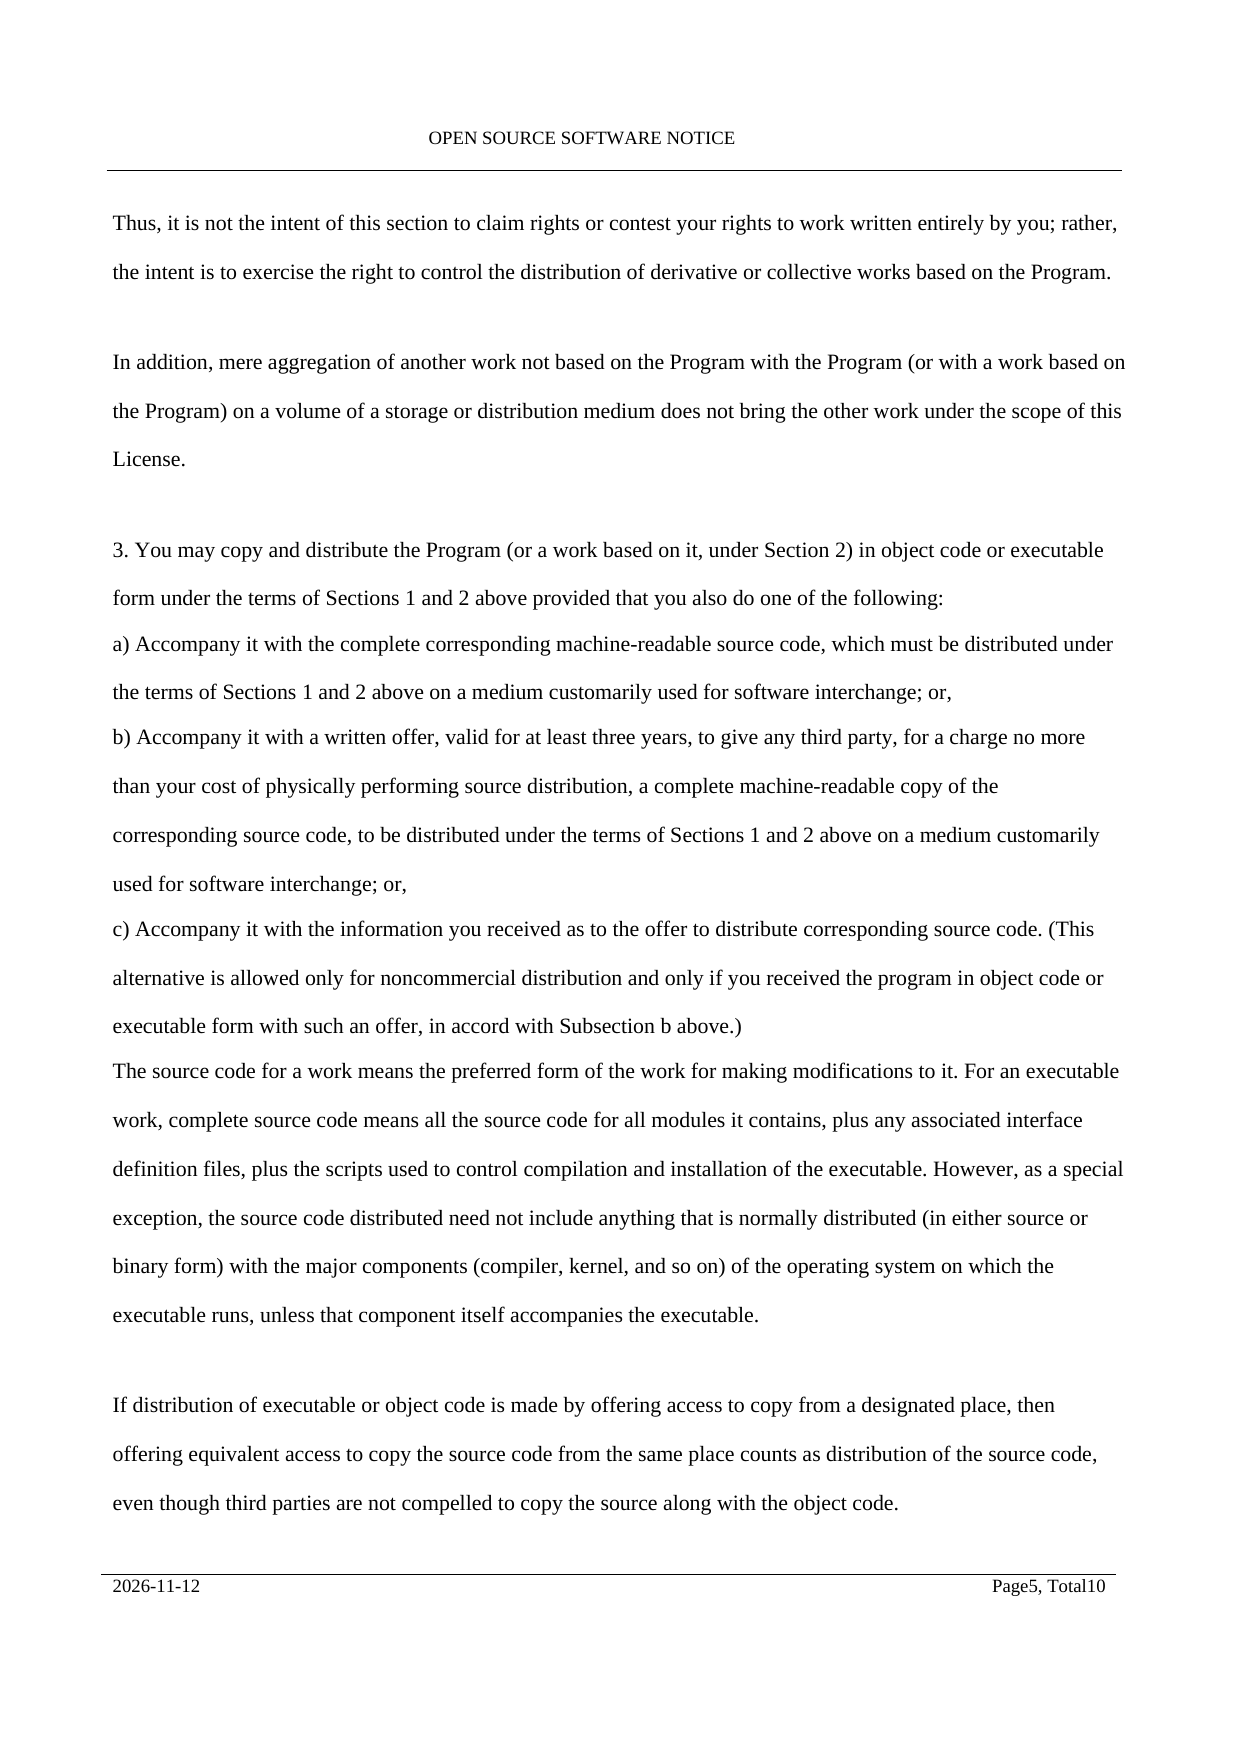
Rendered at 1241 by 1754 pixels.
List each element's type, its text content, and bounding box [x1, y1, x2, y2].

text b) Accompany it with a written offer, valid for at least three years, to give any third party, for a charge no more than your cost of physically performing source distribution, a complete machine-readable copy of the corresponding source code, to be distributed under the terms of Sections 1 and 2 above on a medium customarily used for software interchange; or, [112, 721, 1128, 899]
text a) Accompany it with the complete corresponding machine-readable source code, which must be distributed under the terms of Sections 1 and 2 above on a medium customarily used for software interchange; or, [112, 627, 1128, 708]
text c) Accompany it with the information you received as to the offer to distribute corresponding source code. (This alternative is allowed only for noncommercial distribution and only if you received the program in object code or executable form with such an offer, in accord with Subsection b above.) [112, 912, 1128, 1042]
text Thus, it is not the intent of this section to claim rights or contest your rights to work written entirely by you; rather, the intent is to exercise the right to control the distribution of derivative or collective works based on the Program. [112, 206, 1128, 288]
text In addition, mere aggregation of another work not based on the Program with the Program (or with a work based on the Program) on a volume of a storage or distribution medium does not bring the other work under the scope of this License. [112, 345, 1128, 475]
text If distribution of executable or object code is made by offering access to copy from a designated place, then offering equivalent access to copy the source code from the same place counts as distribution of the source code, even though third parties are not compelled to copy the source along with the object code. [112, 1389, 1128, 1519]
text 3. You may copy and distribute the Program (or a work based on it, under Section 2) in object code or executable form under the terms of Sections 1 and 2 above provided that you also do one of the following: [112, 533, 1128, 614]
text The source code for a work means the preferred form of the work for making modifications to it. For an executable work, complete source code means all the source code for all modules it contains, plus any associated interface definition files, plus the scripts used to control compilation and installation of the executable. However, as a special exception, the source code distributed need not include anything that is normally distributed (in either source or binary form) with the major components (compiler, kernel, and so on) of the operating system on which the executable runs, unless that component itself accompanies the executable. [112, 1055, 1128, 1331]
